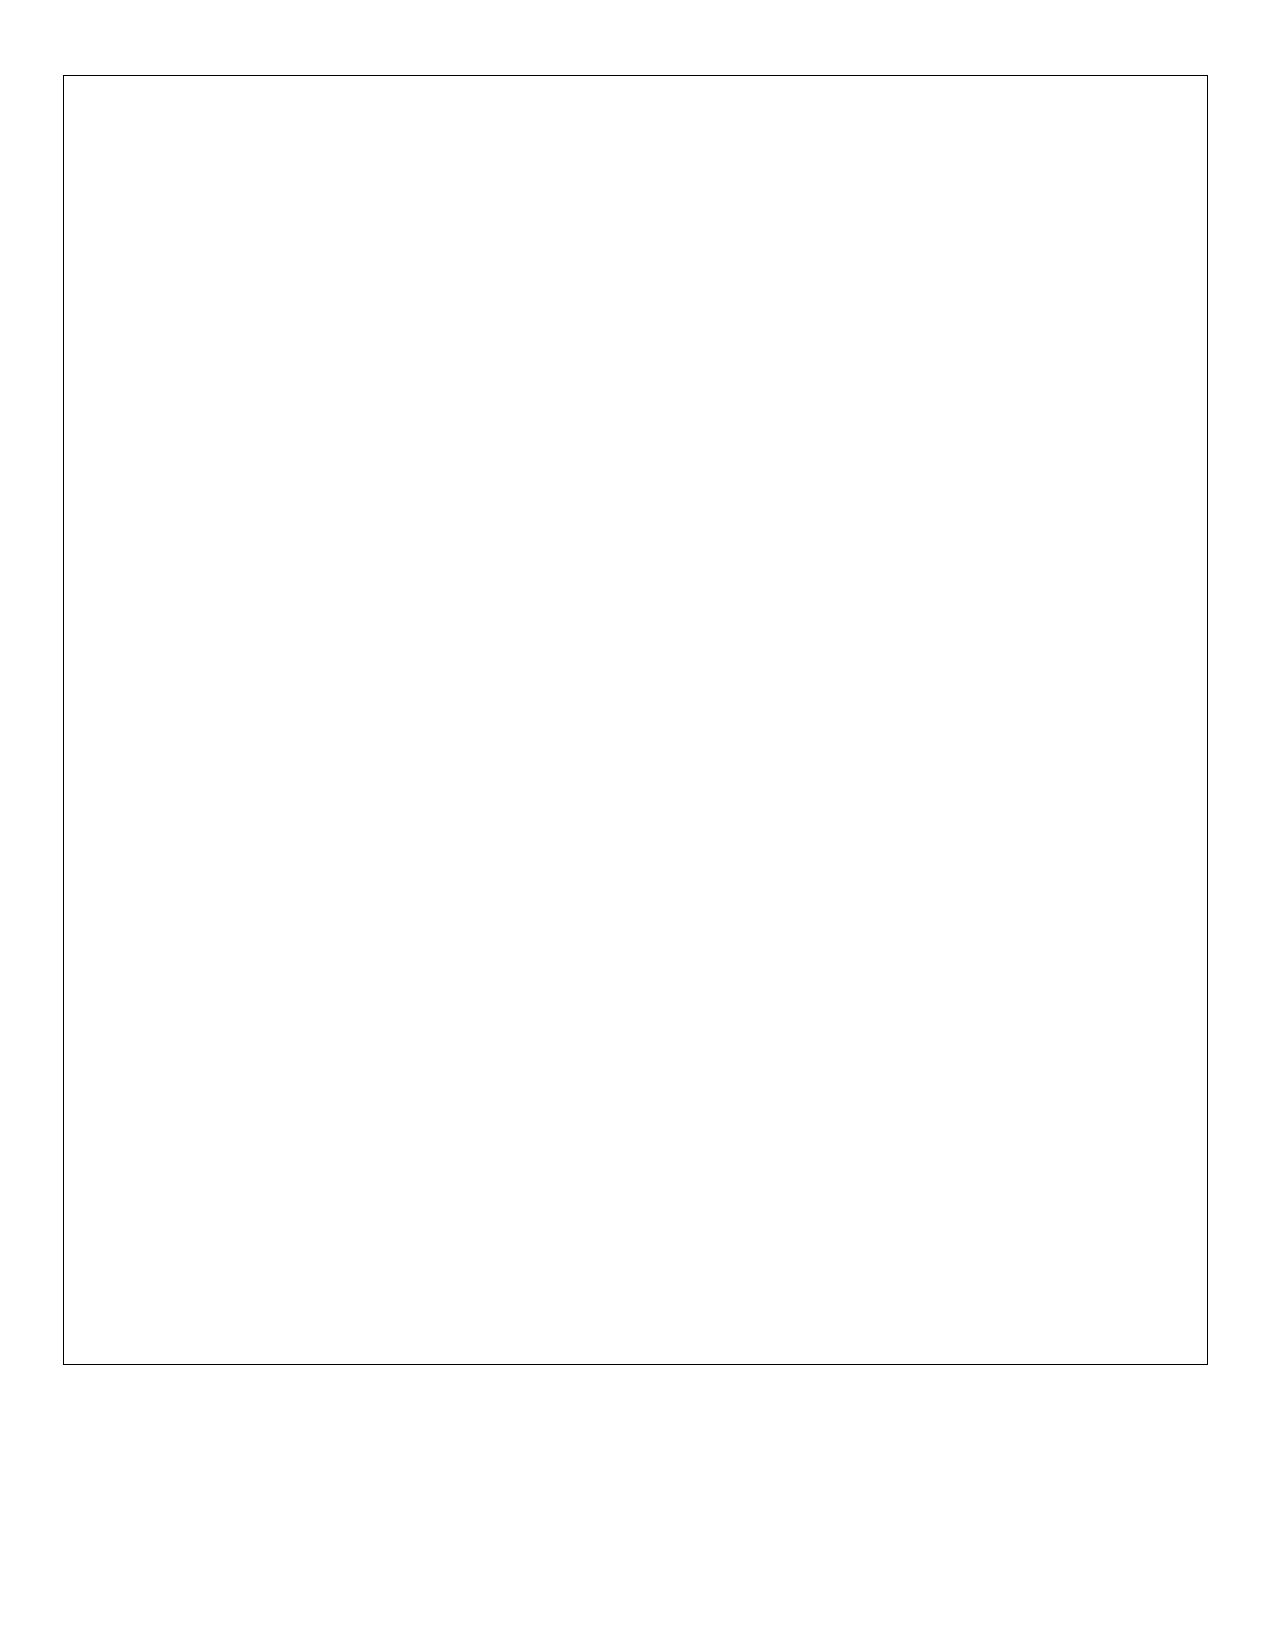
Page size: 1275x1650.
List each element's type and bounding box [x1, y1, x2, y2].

table_header [64, 76, 1207, 1364]
